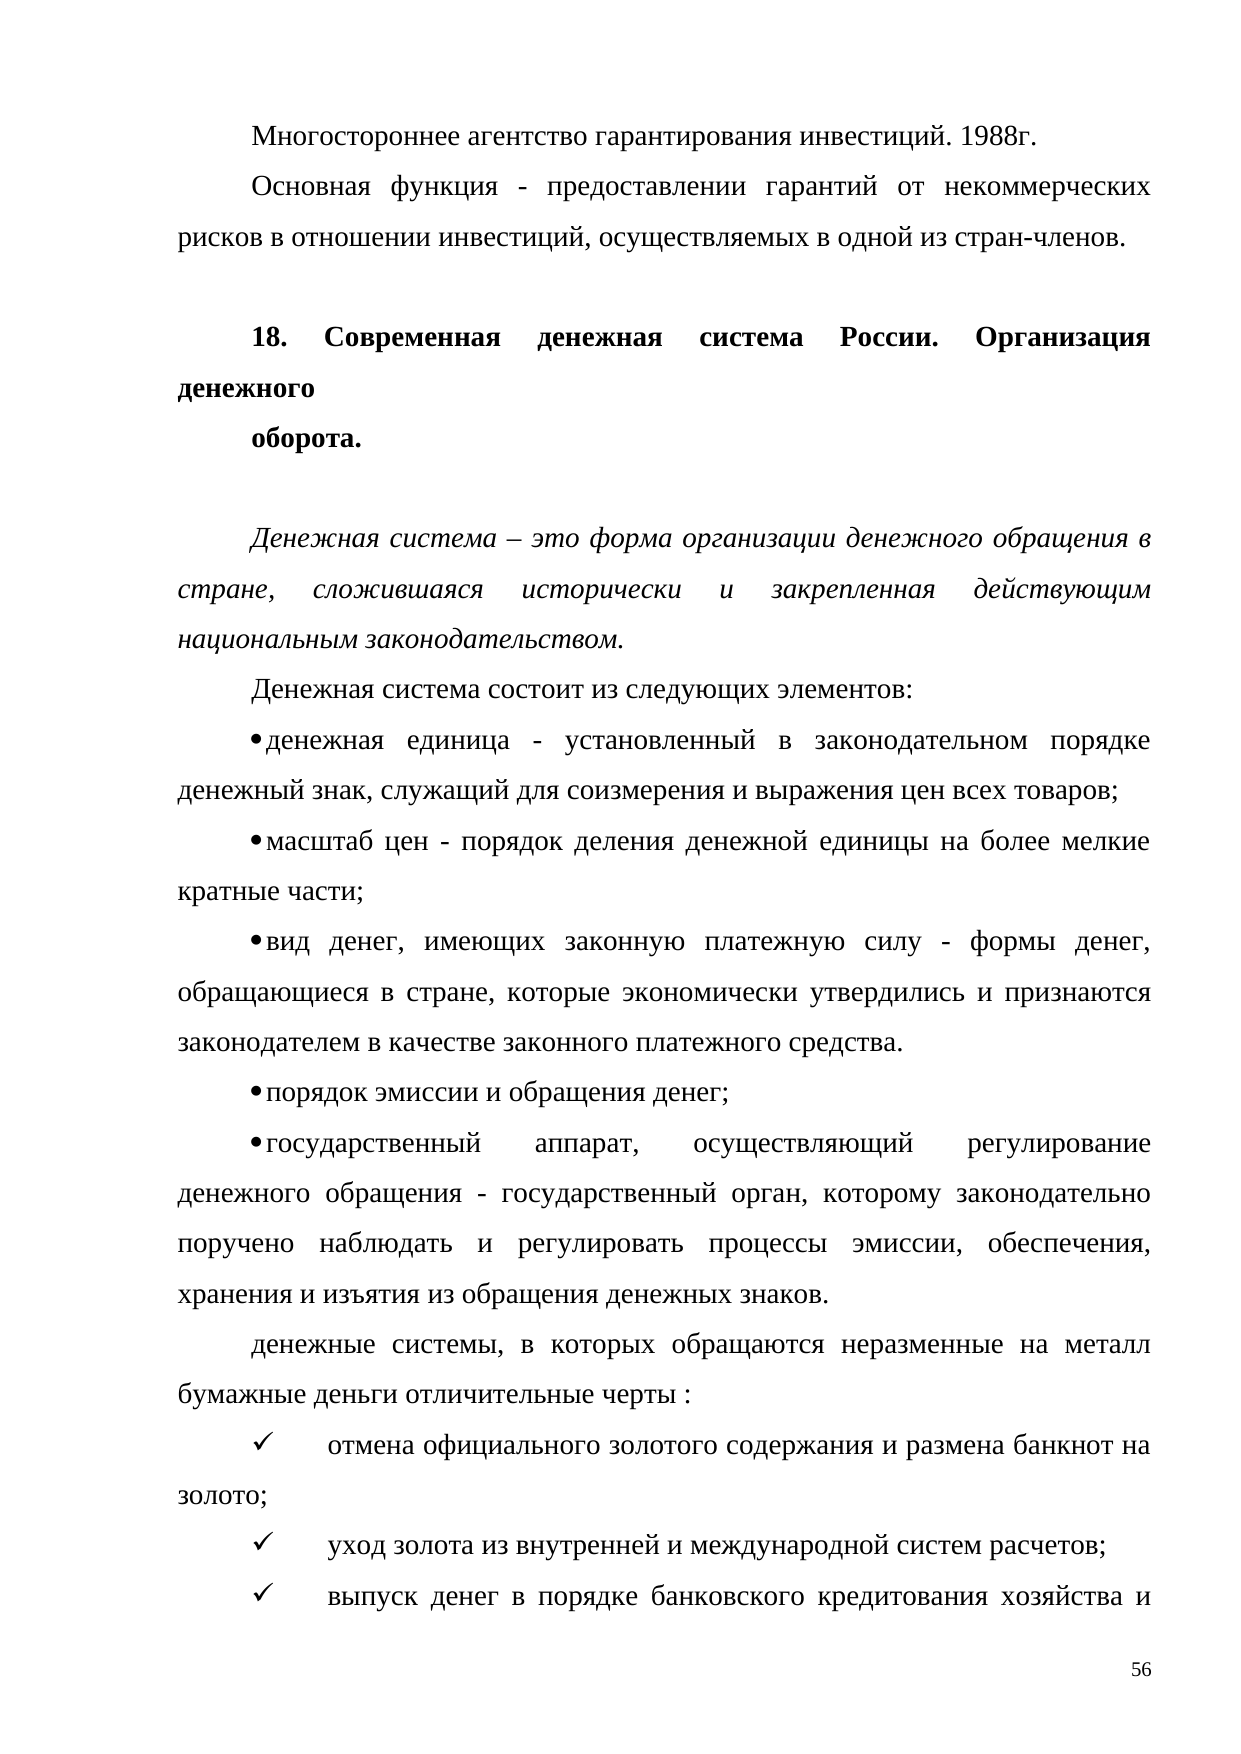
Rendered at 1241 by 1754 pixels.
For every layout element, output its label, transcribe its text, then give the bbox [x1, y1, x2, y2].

text Многостороннее агентство гарантирования инвестиций. 1988г. [177, 118, 1152, 152]
subtitle оборота. [177, 420, 1152, 453]
list денежная единица - установленный в законодательном порядке денежный знак, служащий для соизмерения и выражения цен всех товаров; [177, 722, 1152, 806]
text Денежная система состоит из следующих элементов: [177, 672, 1152, 705]
list масштаб цен - порядок деления денежной единицы на более мелкие кратные части; [177, 823, 1152, 907]
list уход золота из внутренней и международной систем расчетов; [177, 1527, 1152, 1561]
list государственный аппарат, осуществляющий регулирование денежного обращения - государственный орган, которому законодательно поручено наблюдать и регулировать процессы эмиссии, обеспечения, хранения и изъятия из обращения денежных знаков. [177, 1125, 1152, 1309]
list вид денег, имеющих законную платежную силу - формы денег, обращающиеся в стране, которые экономически утвердились и признаются законодателем в качестве законного платежного средства. [177, 923, 1152, 1058]
list отмена официального золотого содержания и размена банкнот на золото; [177, 1427, 1152, 1511]
text Денежная система – это форма организации денежного обращения в стране, сложившаяся исторически и закрепленная действующим национальным законодательством. [177, 521, 1152, 655]
text Основная функция - предоставлении гарантий от некоммерческих рисков в отношении инвестиций, осуществляемых в одной из стран-членов. [177, 168, 1152, 252]
text денежные системы, в которых обращаются неразменные на металл бумажные деньги отличительные черты : [177, 1326, 1152, 1410]
list порядок эмиссии и обращения денег; [177, 1074, 1152, 1108]
subtitle 18. Современная денежная система России. Организация денежного [177, 319, 1152, 403]
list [177, 1578, 1152, 1612]
